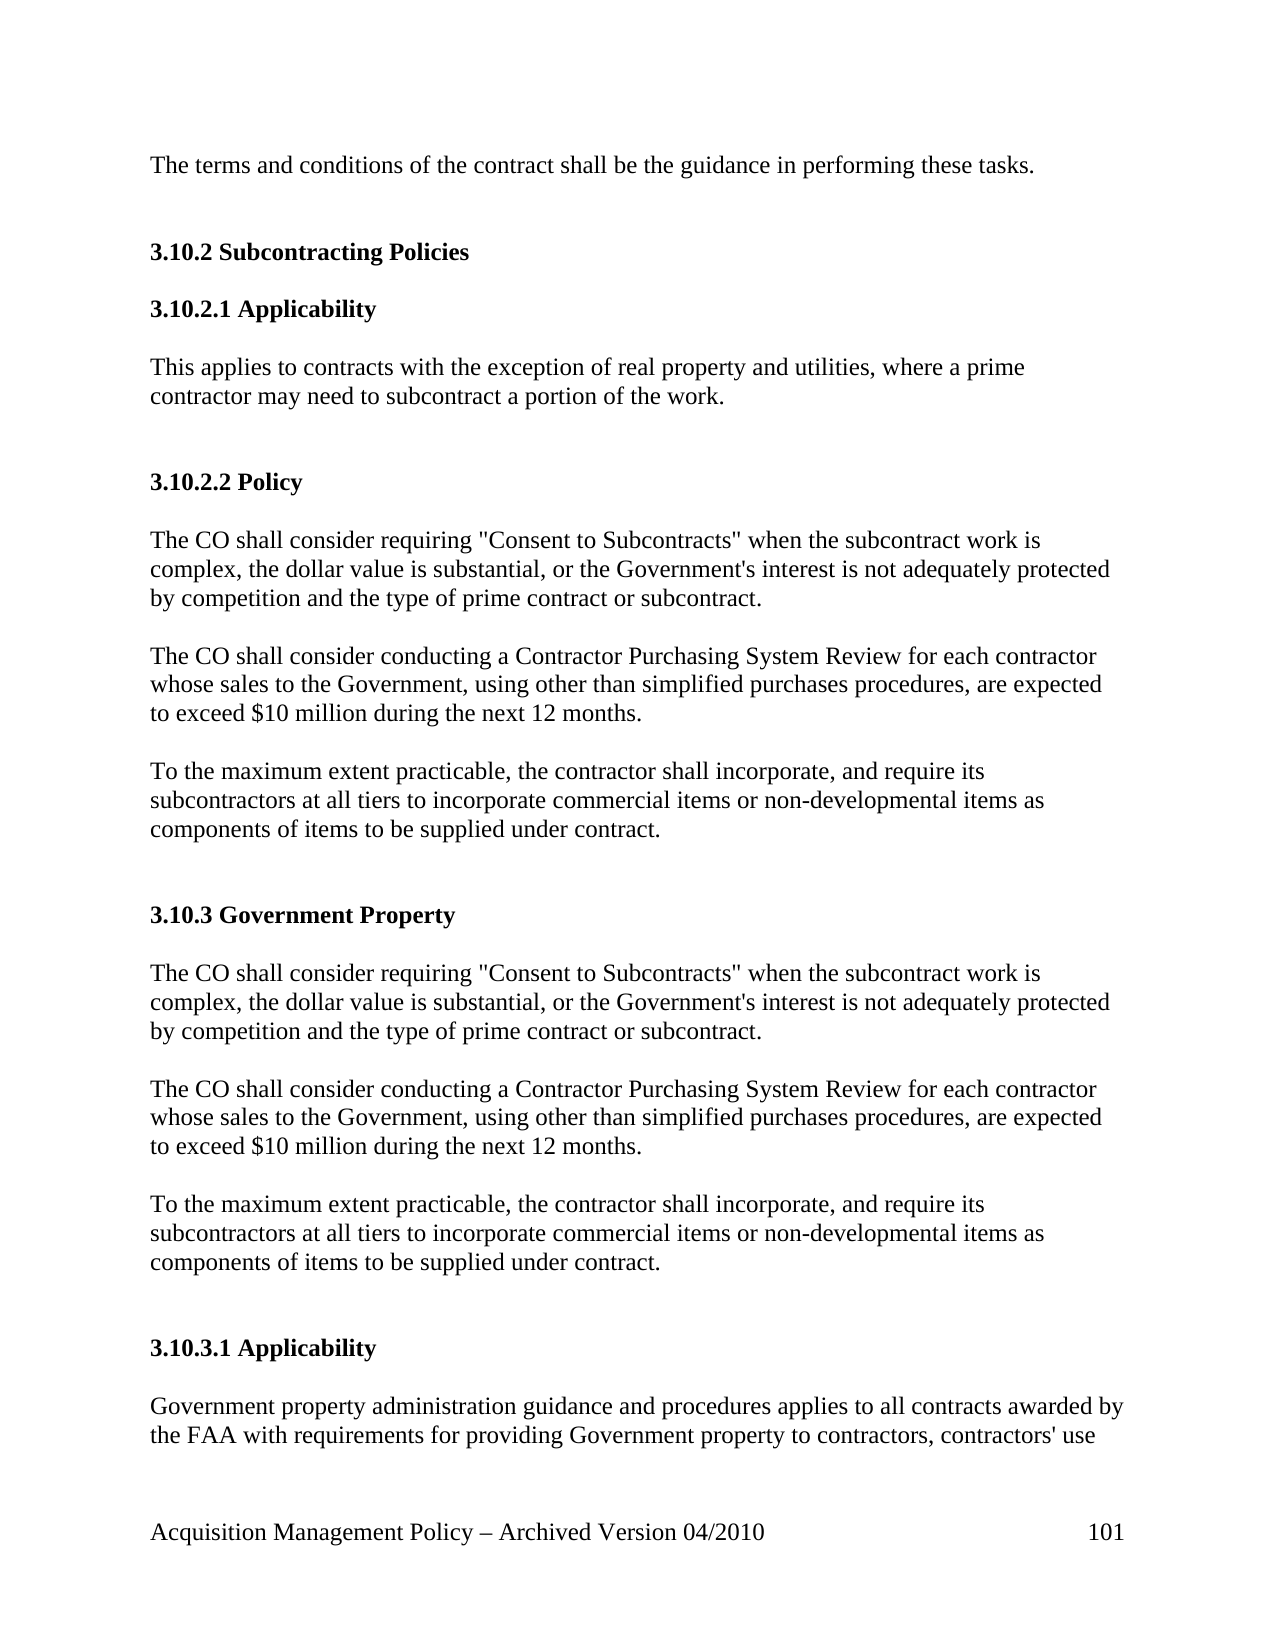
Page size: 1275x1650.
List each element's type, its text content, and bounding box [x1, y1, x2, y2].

text To the maximum extent practicable, the contractor shall incorporate, and require its subcontractors at all tiers to incorporate commercial items or non-developmental items as components of items to be supplied under contract. [150, 1189, 1125, 1275]
text To the maximum extent practicable, the contractor shall incorporate, and require its subcontractors at all tiers to incorporate commercial items or non-developmental items as components of items to be supplied under contract. [150, 756, 1125, 842]
text The CO shall consider conducting a Contractor Purchasing System Review for each contractor whose sales to the Government, using other than simplified purchases procedures, are expected to exceed $10 million during the next 12 months. [150, 1074, 1125, 1160]
text 3.10.3 Government Property [150, 872, 1125, 929]
text This applies to contracts with the exception of real property and utilities, where a prime contractor may need to subcontract a portion of the work. [150, 352, 1125, 409]
text The CO shall consider requiring "Consent to Subcontracts" when the subcontract work is complex, the dollar value is substantial, or the Government's interest is not adequately protected by competition and the type of prime contract or subcontract. [150, 525, 1125, 612]
text 3.10.2.1 Applicability [150, 265, 1125, 323]
text The CO shall consider requiring "Consent to Subcontracts" when the subcontract work is complex, the dollar value is substantial, or the Government's interest is not adequately protected by competition and the type of prime contract or subcontract. [150, 958, 1125, 1044]
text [150, 1391, 1125, 1449]
text 3.10.2 Subcontracting Policies [150, 208, 1125, 265]
text The terms and conditions of the contract shall be the guidance in performing these tasks. [150, 150, 1125, 179]
text The CO shall consider conducting a Contractor Purchasing System Review for each contractor whose sales to the Government, using other than simplified purchases procedures, are expected to exceed $10 million during the next 12 months. [150, 641, 1125, 727]
text 3.10.3.1 Applicability [150, 1304, 1125, 1362]
text 3.10.2.2 Policy [150, 439, 1125, 496]
